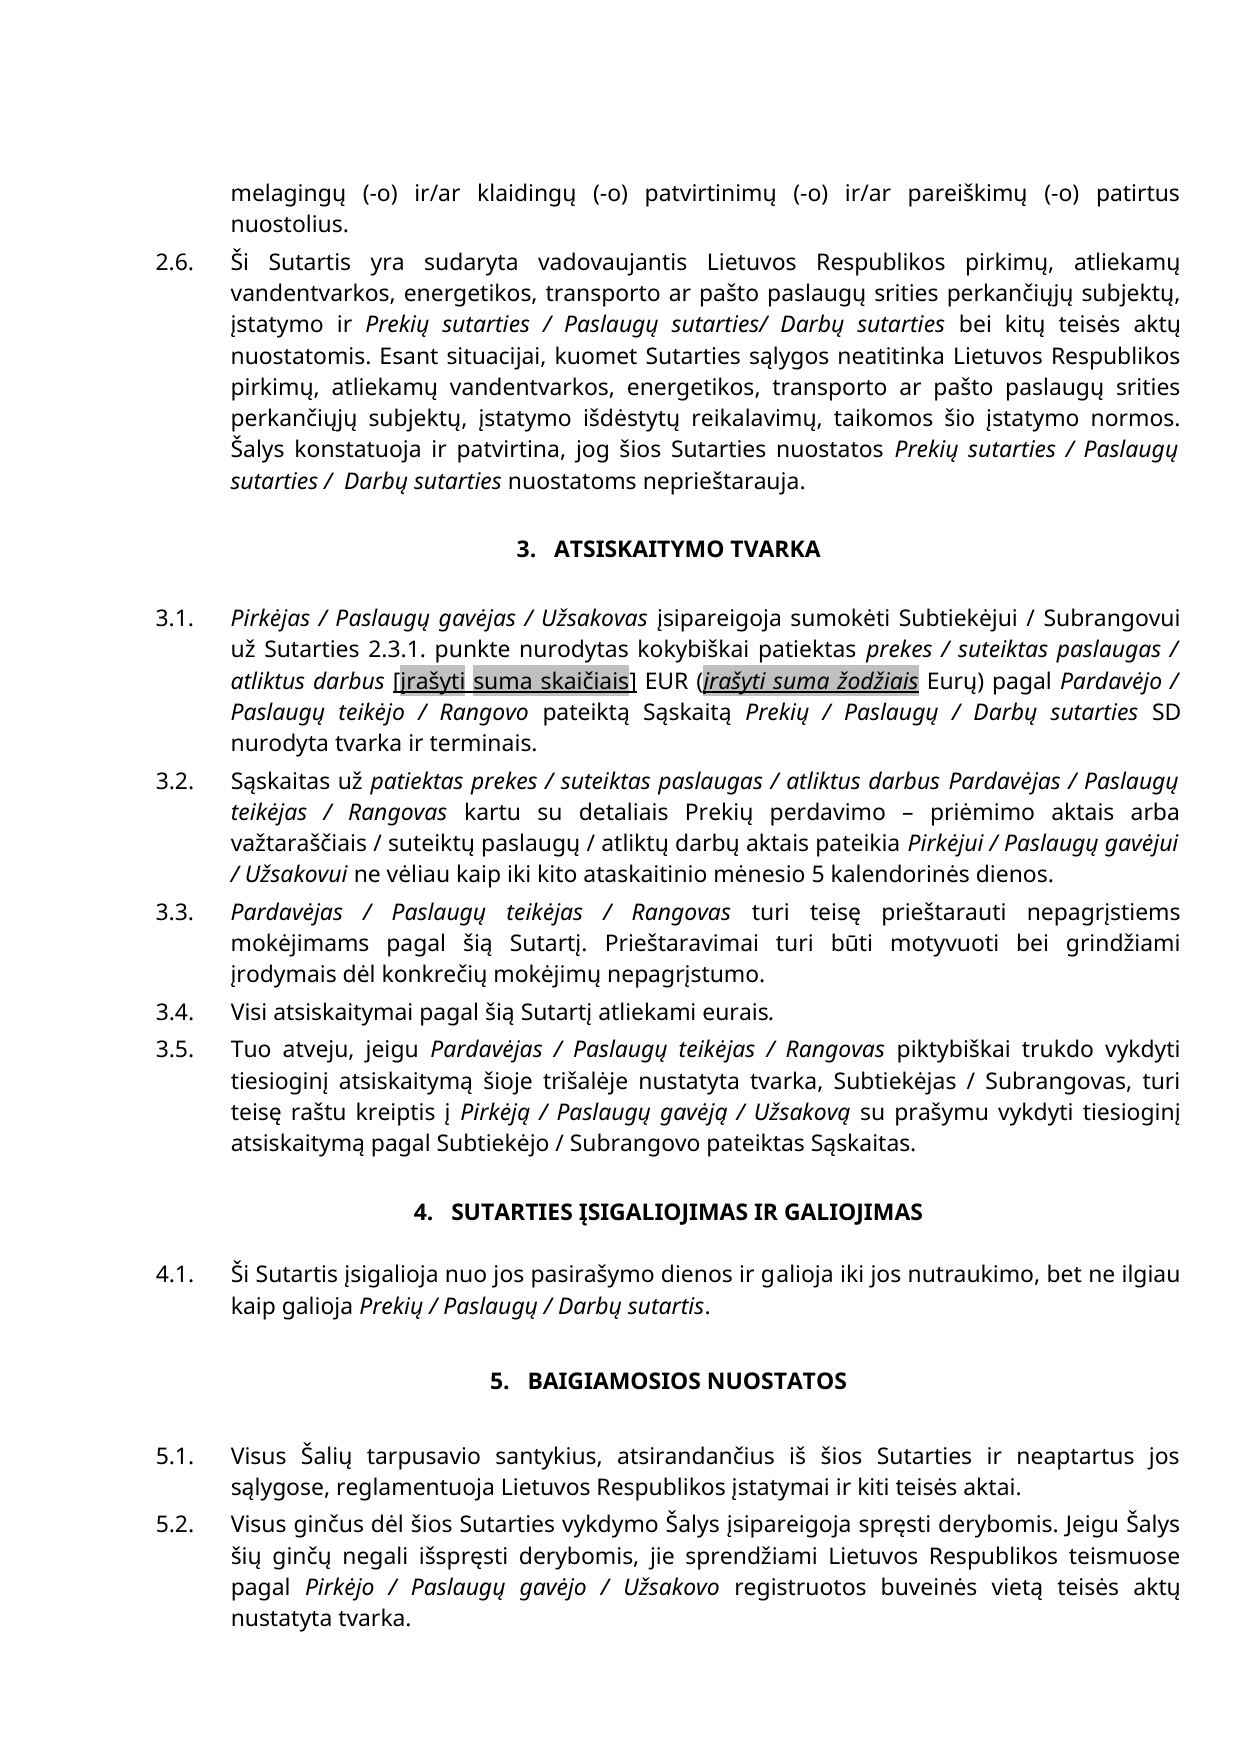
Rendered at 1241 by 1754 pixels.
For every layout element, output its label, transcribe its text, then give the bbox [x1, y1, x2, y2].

list SUTARTIES ĮSIGALIOJIMAS IR GALIOJIMAS [156, 1196, 1181, 1227]
list Visus Šalių tarpusavio santykius, atsirandančius iš šios Sutarties ir neaptartus jos sąlygose, reglamentuoja Lietuvos Respublikos įstatymai ir kiti teisės aktai. [156, 1440, 1181, 1502]
list Visi atsiskaitymai pagal šią Sutartį atliekami eurais. [156, 996, 1181, 1027]
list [155, 177, 1181, 240]
list Tuo atveju, jeigu Pardavėjas / Paslaugų teikėjas / Rangovas piktybiškai trukdo vykdyti tiesioginį atsiskaitymą šioje trišalėje nustatyta tvarka, Subtiekėjas / Subrangovas, turi teisę raštu kreiptis į Pirkėją / Paslaugų gavėją / Užsakovą su prašymu vykdyti tiesioginį atsiskaitymą pagal Subtiekėjo / Subrangovo pateiktas Sąskaitas. [156, 1033, 1181, 1158]
list ATSISKAITYMO TVARKA [156, 533, 1181, 565]
list Ši Sutartis įsigalioja nuo jos pasirašymo dienos ir galioja iki jos nutraukimo, bet ne ilgiau kaip galioja Prekių / Paslaugų / Darbų sutartis. [156, 1258, 1181, 1321]
list Ši Sutartis yra sudaryta vadovaujantis Lietuvos Respublikos pirkimų, atliekamų vandentvarkos, energetikos, transporto ar pašto paslaugų srities perkančiųjų subjektų, įstatymo ir Prekių sutarties / Paslaugų sutarties/ Darbų sutarties bei kitų teisės aktų nuostatomis. Esant situacijai, kuomet Sutarties sąlygos neatitinka Lietuvos Respublikos pirkimų, atliekamų vandentvarkos, energetikos, transporto ar pašto paslaugų srities perkančiųjų subjektų, įstatymo išdėstytų reikalavimų, taikomos šio įstatymo normos. Šalys konstatuoja ir patvirtina, jog šios Sutarties nuostatos Prekių sutarties / Paslaugų sutarties / Darbų sutarties nuostatoms neprieštarauja. [155, 246, 1181, 496]
list BAIGIAMOSIOS NUOSTATOS [156, 1365, 1181, 1396]
list Visus ginčus dėl šios Sutarties vykdymo Šalys įsipareigoja spręsti derybomis. Jeigu Šalys šių ginčų negali išspręsti derybomis, jie sprendžiami Lietuvos Respublikos teismuose pagal Pirkėjo / Paslaugų gavėjo / Užsakovo registruotos buveinės vietą teisės aktų nustatyta tvarka. [156, 1508, 1181, 1633]
list Pirkėjas / Paslaugų gavėjas / Užsakovas įsipareigoja sumokėti Subtiekėjui / Subrangovui už Sutarties 2.3.1. punkte nurodytas kokybiškai patiektas prekes / suteiktas paslaugas / atliktus darbus [įrašyti suma skaičiais] EUR (įrašyti suma žodžiais Eurų) pagal Pardavėjo / Paslaugų teikėjo / Rangovo pateiktą Sąskaitą Prekių / Paslaugų / Darbų sutarties SD nurodyta tvarka ir terminais. [155, 602, 1181, 758]
list Sąskaitas už patiektas prekes / suteiktas paslaugas / atliktus darbus Pardavėjas / Paslaugų teikėjas / Rangovas kartu su detaliais Prekių perdavimo – priėmimo aktais arba važtaraščiais / suteiktų paslaugų / atliktų darbų aktais pateikia Pirkėjui / Paslaugų gavėjui / Užsakovui ne vėliau kaip iki kito ataskaitinio mėnesio 5 kalendorinės dienos. [156, 765, 1181, 890]
list Pardavėjas / Paslaugų teikėjas / Rangovas turi teisę prieštarauti nepagrįstiems mokėjimams pagal šią Sutartį. Prieštaravimai turi būti motyvuoti bei grindžiami įrodymais dėl konkrečių mokėjimų nepagrįstumo. [155, 896, 1181, 990]
